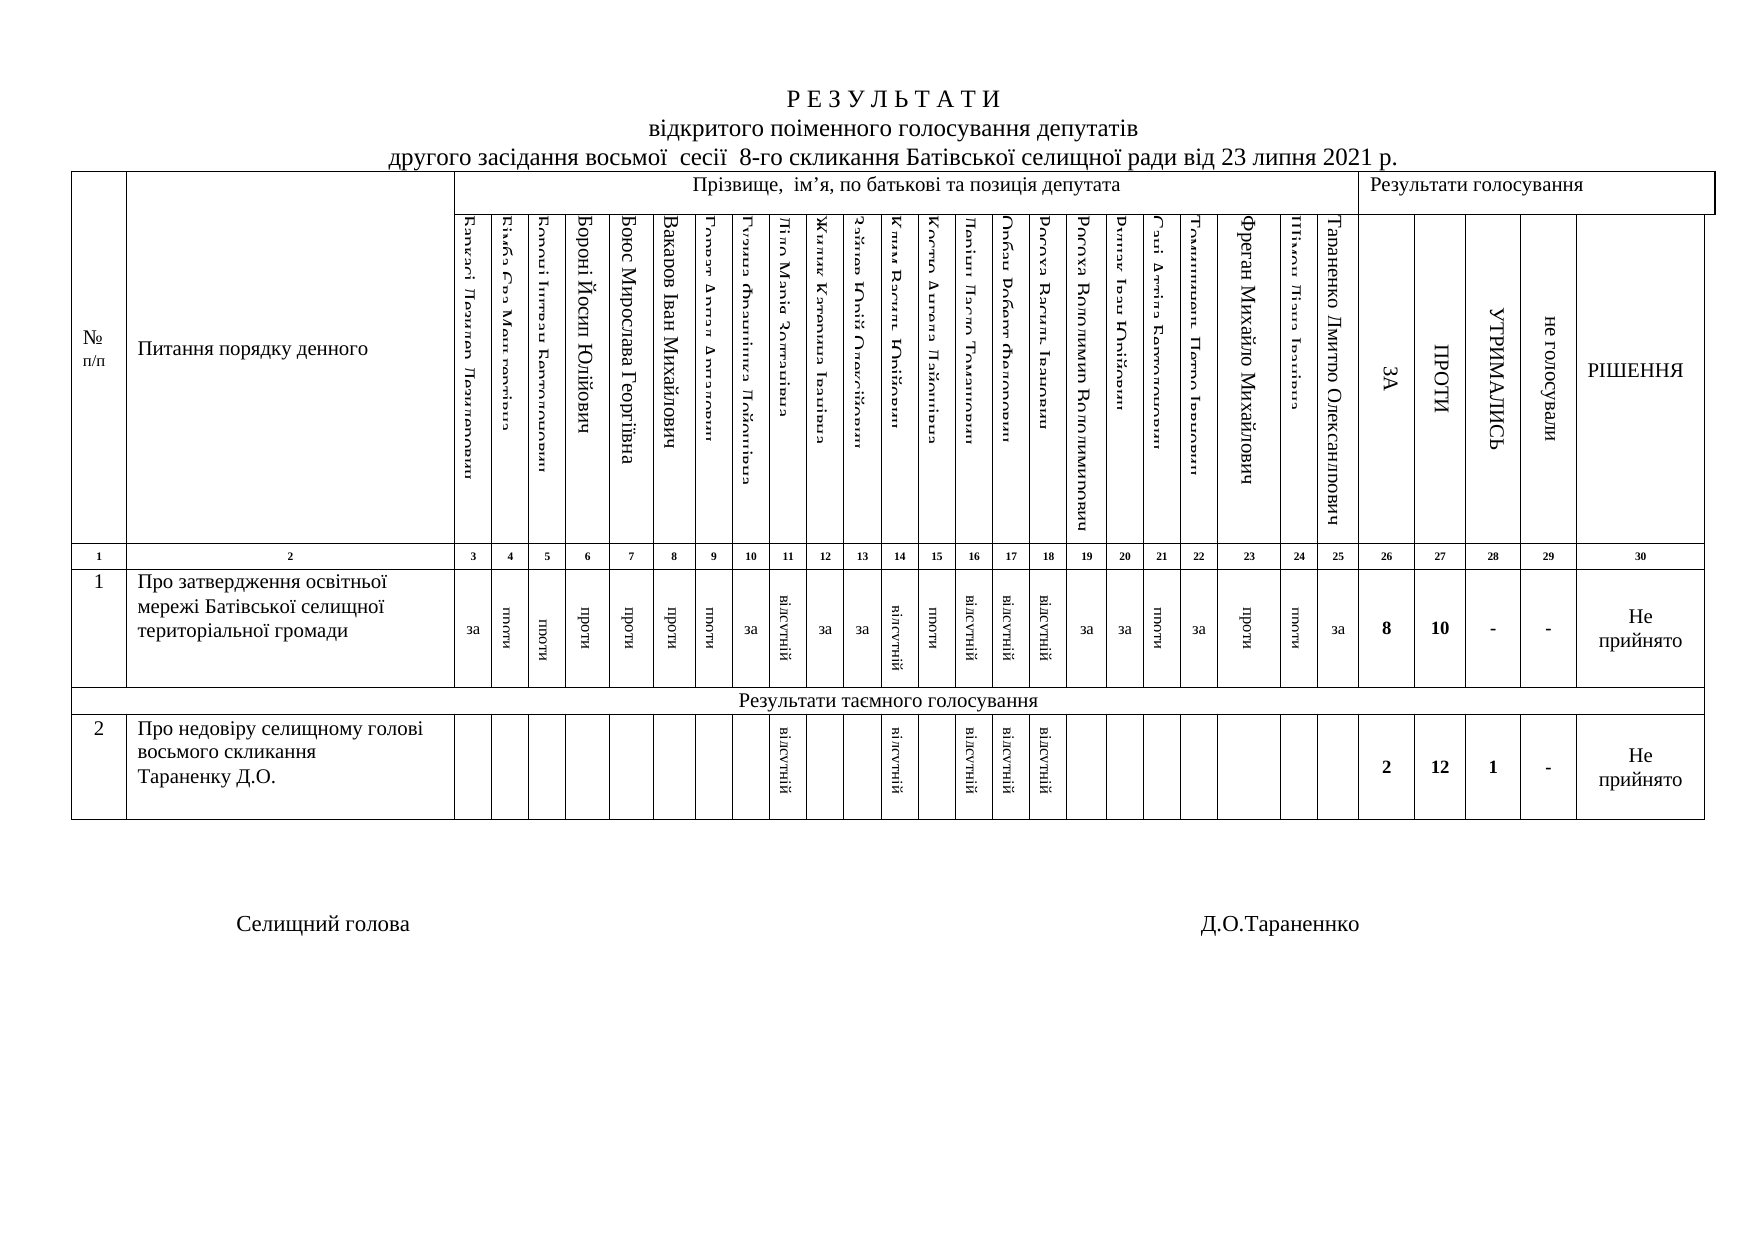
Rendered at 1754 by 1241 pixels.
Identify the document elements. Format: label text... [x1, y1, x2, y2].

table_cell [529, 715, 565, 818]
table_cell [654, 715, 695, 818]
table_cell 10 [1415, 570, 1465, 687]
table_cell 8 [1359, 570, 1414, 687]
table_cell Про недовіру селищному голові восьмого скликання Тараненку Д.О. [127, 715, 454, 818]
table_cell 14 [882, 544, 918, 568]
table_cell 30 [1577, 544, 1704, 568]
table_cell 20 [1107, 544, 1143, 568]
table_cell проти проти [529, 570, 565, 687]
table_cell 16 [956, 544, 992, 568]
table_cell за [1067, 570, 1106, 687]
table_cell Жидик Катерина Іванівна [807, 215, 843, 542]
table_cell Дідо Марія Золтанівна [770, 215, 806, 542]
table_cell [919, 715, 955, 818]
table_cell Не прийнято [1577, 570, 1704, 687]
table_cell Бороні Іштван Бертолонович [529, 215, 565, 542]
table_cell 18 [1030, 544, 1066, 568]
table_cell [1181, 715, 1217, 818]
text відкритого поіменного голосування депутатів [89, 113, 1698, 142]
table_cell відсутній [770, 715, 806, 818]
text Р Е З У Л Ь Т А Т И [89, 84, 1698, 113]
table_cell за [733, 570, 769, 687]
table_cell за [1107, 570, 1143, 687]
table_cell 26 [1359, 544, 1414, 568]
table_cell Росоха Василь Іванович [1030, 215, 1066, 542]
table_cell відсутній [993, 715, 1029, 818]
table_cell відсутній [956, 715, 992, 818]
table_cell Орбан Роберт Федорович [993, 215, 1029, 542]
table_cell відсутній [882, 570, 918, 687]
table_cell 12 [807, 544, 843, 568]
table_cell - [1466, 570, 1520, 687]
table_cell 7 [610, 544, 653, 568]
table_cell - [1521, 570, 1576, 687]
table_cell 2 [1359, 715, 1414, 818]
table_cell 9 [696, 544, 732, 568]
table_cell за [844, 570, 881, 687]
table_header № п/п [72, 172, 126, 542]
table_cell відсутній [956, 570, 992, 687]
text другого засідання восьмої сесії 8-го скликання Батівської селищної ради від 23 липня 2021 р. [89, 142, 1698, 171]
table_cell за [1318, 570, 1358, 687]
table_cell 12 [1415, 715, 1465, 818]
table_cell 22 [1181, 544, 1217, 568]
table_cell Боюс Мирослава Георгіївна [610, 215, 653, 542]
table_cell [566, 715, 609, 818]
table_cell УТРИМАЛИСЬ [1466, 215, 1520, 542]
table_cell Баркасі Дезидер Дезидерович [455, 215, 491, 542]
table_cell 5 [529, 544, 565, 568]
table_cell 1 [72, 544, 126, 568]
table_cell Бороні Йосип Юлійович [566, 215, 609, 542]
table_cell проти [654, 570, 695, 687]
table_cell 15 [919, 544, 955, 568]
table_cell 4 [492, 544, 528, 568]
table_cell 1 [1466, 715, 1520, 818]
table_cell Лерінц Ласло Томашович [956, 215, 992, 542]
table_cell 1 [72, 570, 126, 687]
table_cell 28 [1466, 544, 1520, 568]
table_cell 29 [1521, 544, 1576, 568]
table_cell 8 [654, 544, 695, 568]
table_cell [844, 715, 881, 818]
table_cell 23 [1218, 544, 1280, 568]
table_cell 21 [1144, 544, 1180, 568]
table_cell [1067, 715, 1106, 818]
table_cell [696, 715, 732, 818]
table_cell [1318, 715, 1358, 818]
table_cell Клим Василь Юрійович [882, 215, 918, 542]
table_cell [492, 715, 528, 818]
table_cell 13 [844, 544, 881, 568]
table_cell проти [610, 570, 653, 687]
table_cell проти [1144, 570, 1180, 687]
table_cell проти [696, 570, 732, 687]
table_cell Рущак Іван Юрійович [1107, 215, 1143, 542]
table_cell ПРОТИ [1415, 215, 1465, 542]
table_cell відсутній [770, 570, 806, 687]
table_cell 17 [993, 544, 1029, 568]
table_cell [1144, 715, 1180, 818]
table_cell Зайцев Юрій Олексійович [844, 215, 881, 542]
table_cell Результати таємного голосування [72, 688, 1704, 714]
table_header Питання порядку денного [127, 172, 454, 542]
table_cell [1107, 715, 1143, 818]
table_cell Томишинець Петро Іввнович [1181, 215, 1217, 542]
table_cell [455, 715, 491, 818]
table_cell проти [566, 570, 609, 687]
table_cell 25 [1318, 544, 1358, 568]
table_cell Фреган Михайло Михайлович [1218, 215, 1280, 542]
table_cell ЗА [1359, 215, 1414, 542]
table_cell 24 [1281, 544, 1317, 568]
table_cell 6 [566, 544, 609, 568]
table_cell Вакаров Іван Михайлович [654, 215, 695, 542]
table_cell проти [492, 570, 528, 687]
table_cell проти [919, 570, 955, 687]
table_cell 2 [72, 715, 126, 818]
table_cell 11 [770, 544, 806, 568]
table_cell Бімба Єва Меньгертівна [492, 215, 528, 542]
table_cell 3 [455, 544, 491, 568]
table_cell [610, 715, 653, 818]
table_cell проти [1218, 570, 1280, 687]
table_cell Тараненко Дмитро Олександрович [1318, 215, 1358, 542]
table_header Прізвище, ім’я, по батькові та позиція депутата [455, 172, 1358, 214]
table_cell Не прийнято [1577, 715, 1704, 818]
table_cell відсутній [993, 570, 1029, 687]
table_cell відсутній [882, 715, 918, 818]
table_cell [1218, 715, 1280, 818]
table_cell Росоха Володимир Володимирович [1067, 215, 1106, 542]
table_cell проти [1281, 570, 1317, 687]
table_cell відсутній [1030, 570, 1066, 687]
text Селищний голова Д.О.Тараненнко [162, 910, 1698, 936]
table_header Результати голосування [1359, 172, 1714, 214]
table_cell 19 [1067, 544, 1106, 568]
table_cell не голосували [1521, 215, 1576, 542]
table_cell 2 [127, 544, 454, 568]
table_cell - [1521, 715, 1576, 818]
table_cell Шімон Діана Іванівна [1281, 215, 1317, 542]
table_cell за [1181, 570, 1217, 687]
table_cell Костю Ангела Лайошівна [919, 215, 955, 542]
table_cell Гузина Францішка Лойошівна [733, 215, 769, 542]
table_cell 10 [733, 544, 769, 568]
table_cell [1281, 715, 1317, 818]
table_cell Сані Аттіла Бертолонович [1144, 215, 1180, 542]
table_cell Про затвердження освітньої мережі Батівської селищної територіальної громади [127, 570, 454, 687]
table_cell Горват Арпад Арпадович [696, 215, 732, 542]
table_cell відсутній [1030, 715, 1066, 818]
table_cell [807, 715, 843, 818]
table_cell [733, 715, 769, 818]
table_cell 27 [1415, 544, 1465, 568]
table_cell РІШЕННЯ [1577, 215, 1704, 542]
table_cell за [455, 570, 491, 687]
table_cell за [807, 570, 843, 687]
